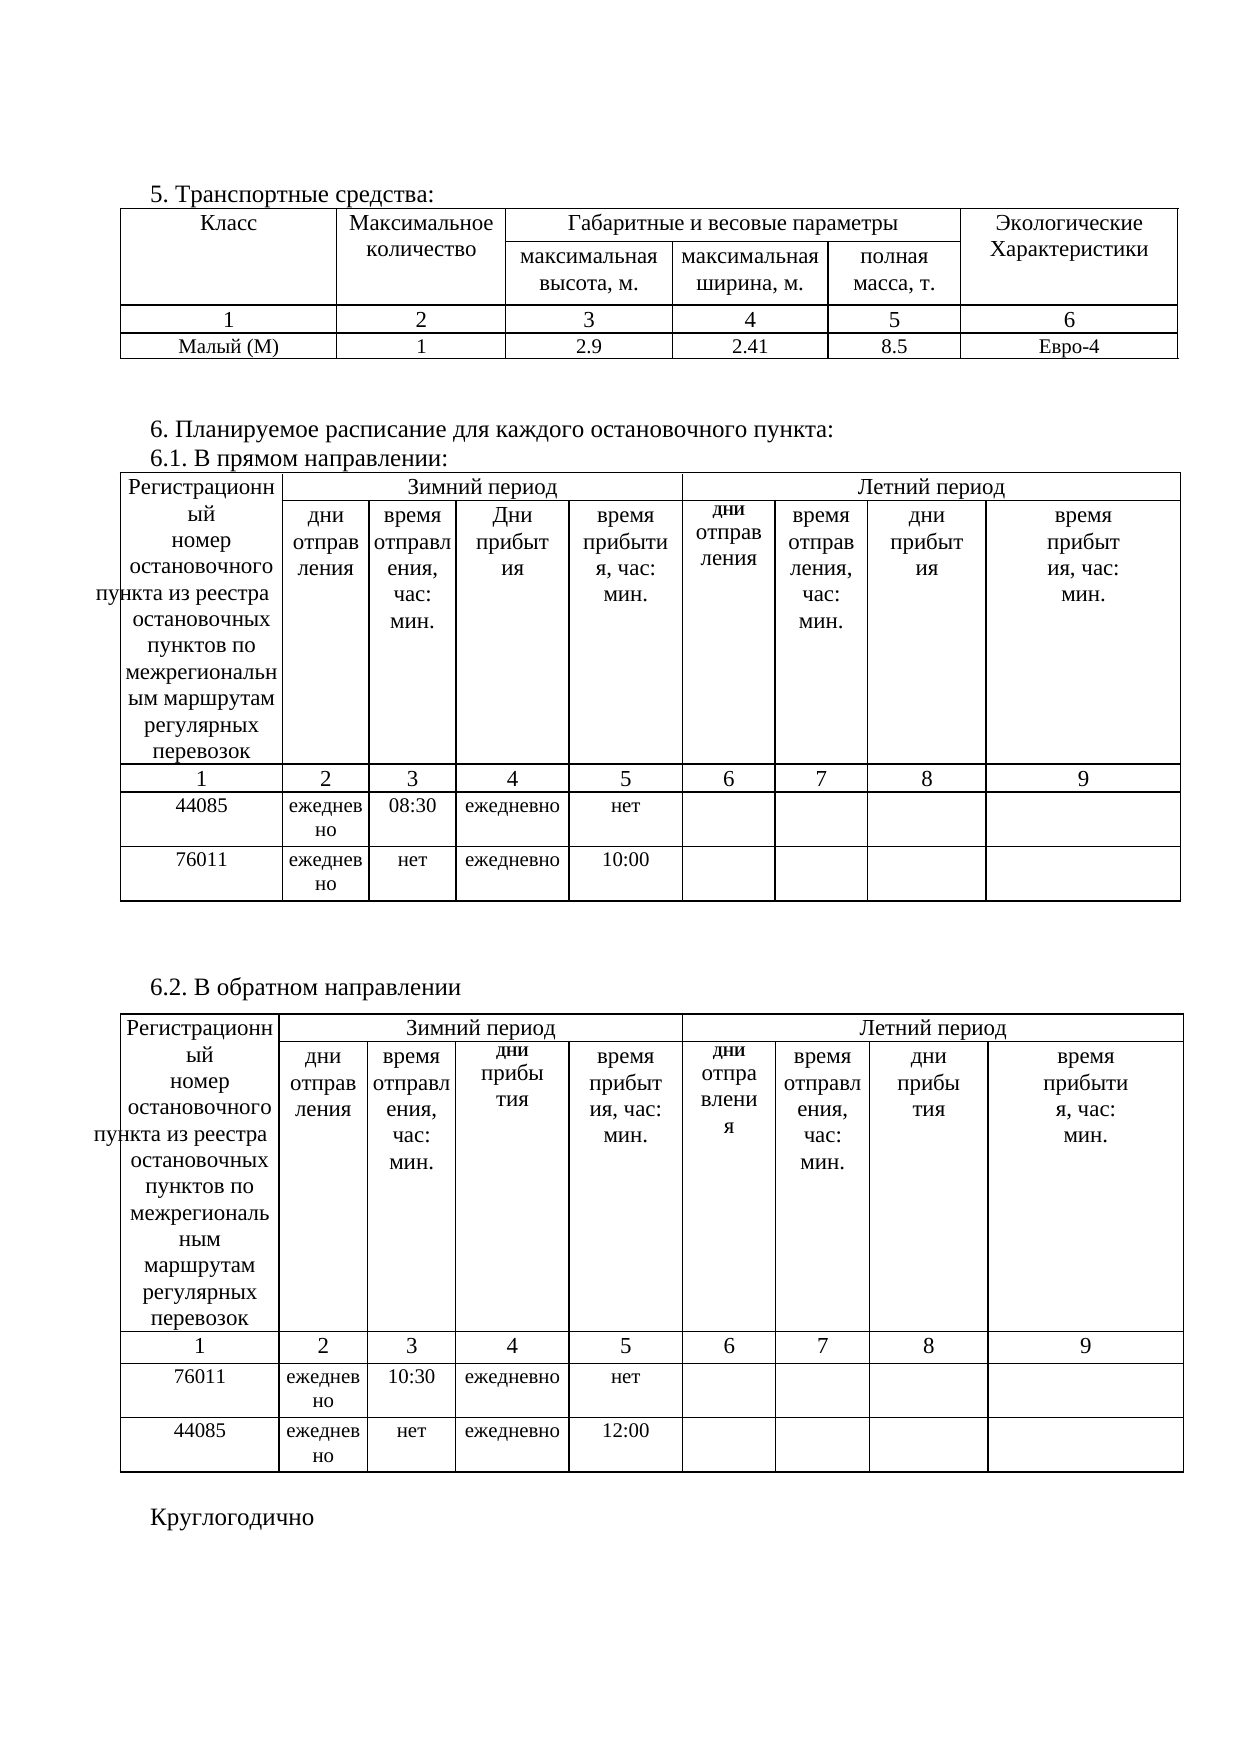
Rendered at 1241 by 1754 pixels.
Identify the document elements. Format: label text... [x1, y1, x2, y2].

table_cell 6 [683, 1332, 775, 1362]
table_cell 44085 [121, 1418, 278, 1471]
table_cell 2.41 [673, 334, 827, 358]
table_cell [870, 1418, 987, 1471]
text 5. Транспортные средства: [150, 179, 1090, 207]
table_header Зимний период [280, 1015, 682, 1041]
table_header Летний период [683, 1015, 1183, 1041]
table_cell 76011 [121, 847, 282, 900]
table_cell время отправл ения, час: мин. [776, 1042, 869, 1331]
table_cell 1 [121, 765, 282, 791]
table_cell нет [368, 1418, 455, 1471]
table_cell ежедневно [456, 1418, 568, 1471]
table_cell 6 [961, 306, 1177, 332]
table_cell 9 [987, 765, 1180, 791]
text 6. Планируемое расписание для каждого остановочного пункта: [150, 414, 1090, 443]
table_cell 4 [456, 1332, 568, 1362]
table_cell 3 [368, 1332, 455, 1362]
table_cell [987, 847, 1180, 900]
table_cell [683, 1418, 775, 1471]
table_cell 8 [870, 1332, 987, 1362]
table_cell ежедневно [457, 847, 568, 900]
table_cell [776, 1418, 869, 1471]
table_cell 12:00 [570, 1418, 682, 1471]
table_cell [868, 793, 985, 846]
table_header Летний период [683, 473, 1180, 500]
table_cell 2 [337, 306, 505, 332]
table_cell 6 [683, 765, 774, 791]
table_cell ДНИ отправ ления [683, 501, 774, 763]
table_cell 1 [337, 334, 505, 358]
table_cell ежедневно [280, 1418, 367, 1471]
table_cell 2 [283, 765, 368, 791]
table_cell 4 [673, 306, 827, 332]
table_cell [683, 1364, 775, 1417]
table_header Экологические Характеристики [961, 209, 1177, 304]
text 6.1. В прямом направлении: [150, 443, 1090, 472]
table_cell дни прибы тия [870, 1042, 987, 1331]
table_cell нет [570, 1364, 682, 1417]
table_cell время прибыти я, час: мин. [570, 501, 682, 763]
table_cell [776, 793, 867, 846]
table_cell нет [370, 847, 455, 900]
table_cell 7 [776, 765, 867, 791]
table_cell время отправл ения, час: мин. [370, 501, 455, 763]
table_cell 5 [570, 1332, 682, 1362]
table_cell 5 [829, 306, 960, 332]
table_cell максимальная ширина, м. [673, 242, 827, 304]
table_header Регистрационный номер остановочного пункта из реестра остановочных пунктов по межрегиональным маршрутам регулярных перевозок [121, 473, 282, 763]
table_cell 2.9 [506, 334, 672, 358]
table_cell Евро-4 [961, 334, 1177, 358]
table_cell 10:30 [368, 1364, 455, 1417]
table_cell 3 [370, 765, 455, 791]
table_cell 4 [457, 765, 568, 791]
table_cell 7 [776, 1332, 869, 1362]
table_cell 1 [121, 306, 336, 332]
table_cell 44085 [121, 793, 282, 846]
table_cell ежедневно [283, 847, 368, 900]
text 6.2. В обратном направлении [150, 972, 1090, 1000]
table_cell 1 [121, 1332, 278, 1362]
table_cell максимальная высота, м. [506, 242, 672, 304]
table_cell полная масса, т. [829, 242, 960, 304]
table_cell [776, 847, 867, 900]
table_cell время отправ ления, час: мин. [776, 501, 867, 763]
table_header Регистрационный номер остановочного пункта из реестра остановочных пунктов по межрегиональным маршрутам регулярных перевозок [121, 1015, 278, 1331]
table_cell время прибыт ия, час: мин. [570, 1042, 682, 1331]
table_cell 5 [570, 765, 682, 791]
table_cell 10:00 [570, 847, 682, 900]
table_cell [776, 1364, 869, 1417]
table_cell [870, 1364, 987, 1417]
table_cell нет [570, 793, 682, 846]
table_cell 3 [506, 306, 672, 332]
table_cell [989, 1364, 1183, 1417]
text Круглогодично [150, 1502, 1090, 1530]
table_cell ДНИ отпра влени я [683, 1042, 775, 1331]
table_header Класс [121, 209, 336, 304]
table_cell дни отправ ления [283, 501, 368, 763]
table_cell Дни прибыт ия [457, 501, 568, 763]
table_cell [868, 847, 985, 900]
table_header Зимний период [283, 473, 682, 500]
table_cell дни прибыт ия [868, 501, 985, 763]
table_cell [987, 793, 1180, 846]
table_cell 08:30 [370, 793, 455, 846]
table_cell 8 [868, 765, 985, 791]
table_cell время прибыт ия, час: мин. [987, 501, 1180, 763]
table_cell 76011 [121, 1364, 278, 1417]
table_cell дни отправ ления [280, 1042, 367, 1331]
table_cell ежедневно [457, 793, 568, 846]
table_cell Малый (М) [121, 334, 336, 358]
table_cell ежедневно [456, 1364, 568, 1417]
table_header Максимальное количество [337, 209, 505, 304]
table_cell [989, 1418, 1183, 1471]
table_cell 2 [280, 1332, 367, 1362]
table_cell [683, 847, 774, 900]
table_cell время отправл ения, час: мин. [368, 1042, 455, 1331]
table_cell [683, 793, 774, 846]
table_cell время прибыти я, час: мин. [989, 1042, 1183, 1331]
table_cell ДНИ прибы тия [456, 1042, 568, 1331]
table_cell ежедневно [283, 793, 368, 846]
table_cell 9 [989, 1332, 1183, 1362]
table_cell ежедневно [280, 1364, 367, 1417]
table_header Габаритные и весовые параметры [506, 209, 960, 241]
table_cell 8.5 [829, 334, 960, 358]
